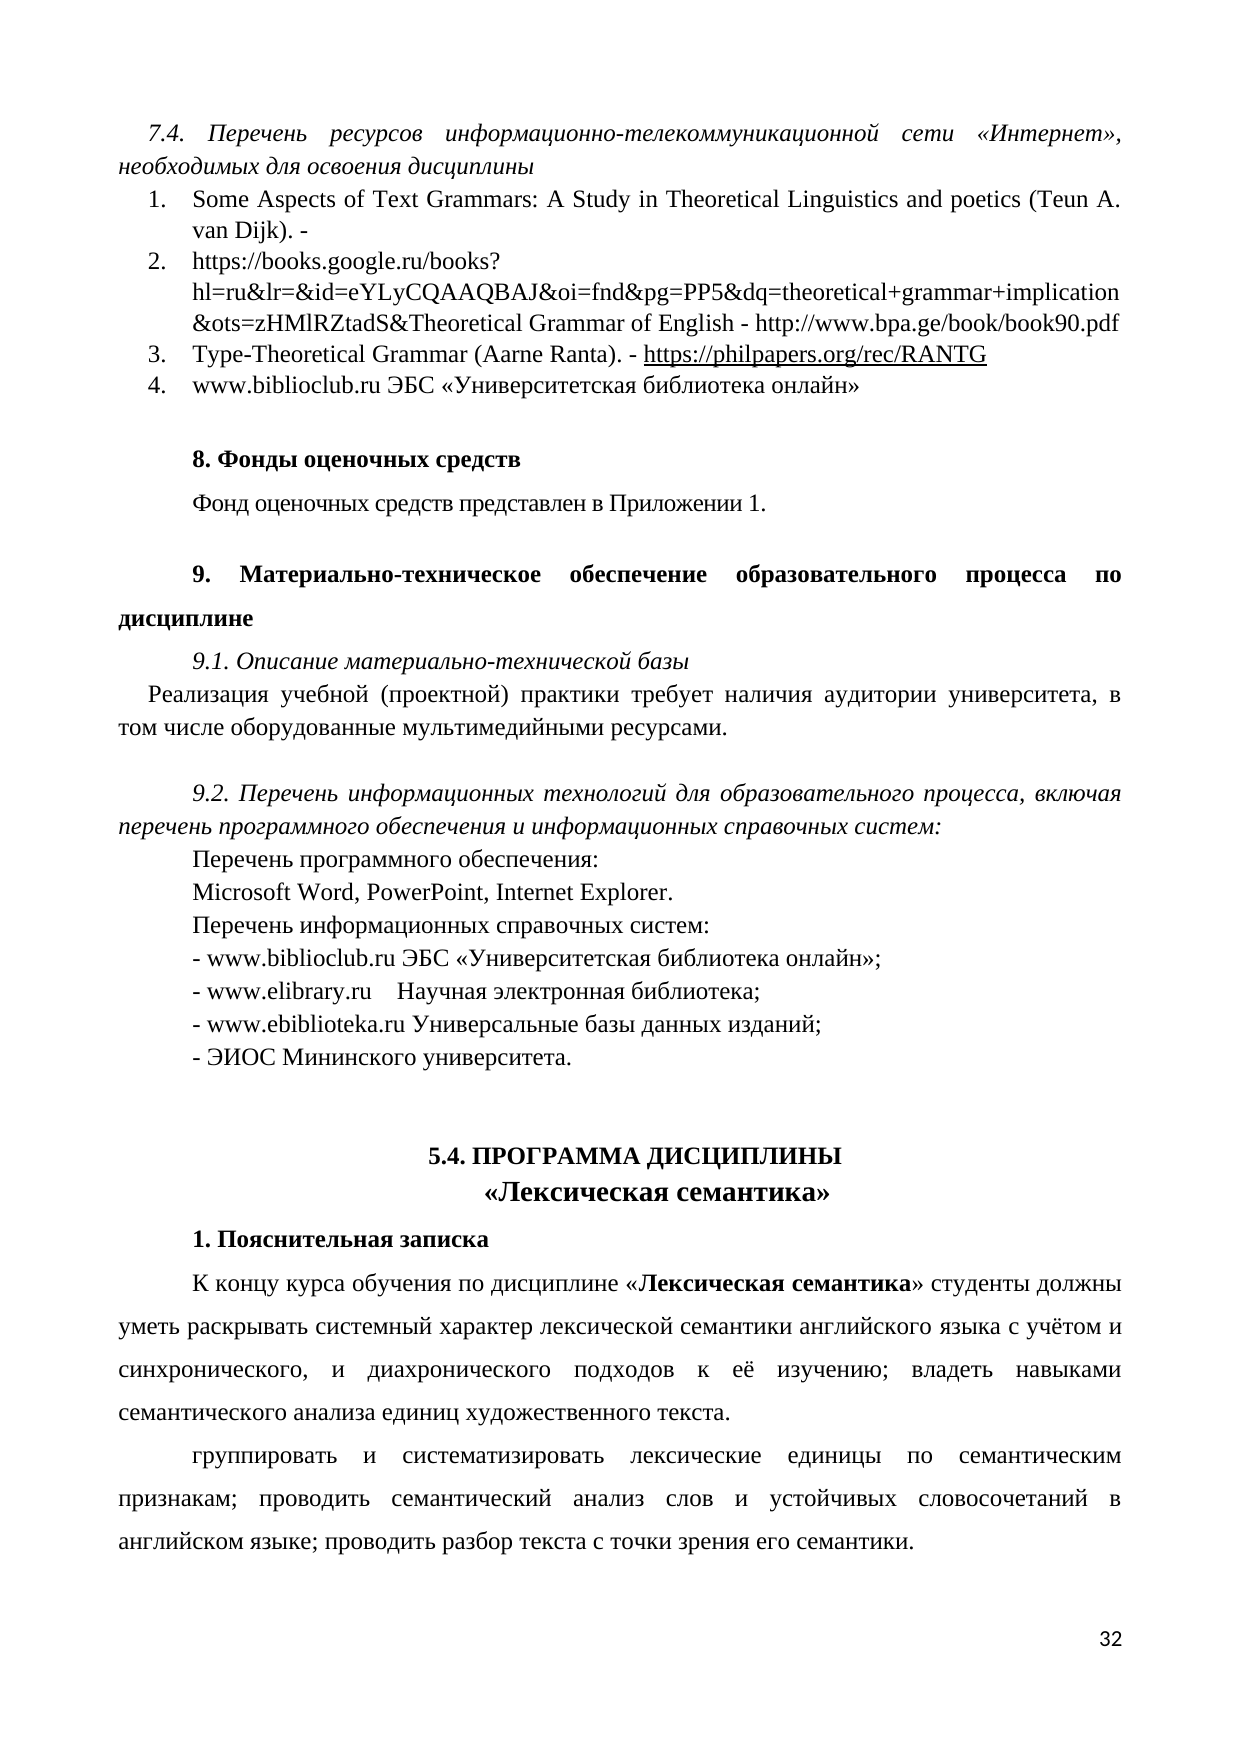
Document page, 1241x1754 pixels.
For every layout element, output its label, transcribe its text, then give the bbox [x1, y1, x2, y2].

text 8. Фонды оценочных средств [118, 444, 1122, 473]
text К концу курса обучения по дисциплине «Лексическая семантика» студенты должны уметь раскрывать системный характер лексической семантики английского языка с учётом и синхронического, и диахронического подходов к её изучению; владеть навыками семантического анализа единиц художественного текста. [118, 1268, 1122, 1426]
text 9.1. Описание материально-технической базы [118, 646, 1122, 674]
text группировать и систематизировать лексические единицы по семантическим признакам; проводить семантический анализ слов и устойчивых словосочетаний в английском языке; проводить разбор текста с точки зрения его семантики. [118, 1440, 1122, 1555]
text 5.4. ПРОГРАММА ДИСЦИПЛИНЫ [118, 1141, 1122, 1170]
text 9.2. Перечень информационных технологий для образовательного процесса, включая перечень программного обеспечения и информационных справочных систем: [118, 778, 1122, 840]
list Type-Theoretical Grammar (Aarne Ranta). - https://philpapers.org/rec/RANTG [148, 339, 1122, 368]
text 9. Материально-техническое обеспечение образовательного процесса по дисциплине [118, 559, 1122, 631]
text 1. Пояснительная записка [118, 1224, 1122, 1253]
list https://books.google.ru/books?hl=ru&lr=&id=eYLyCQAAQBAJ&oi=fnd&pg=PP5&dq=theoretical+grammar+implication&ots=zHMlRZtadS&Theoretical Grammar of English - http://www.bpa.ge/book/book90.pdf [148, 246, 1122, 337]
text - www.elibrary.ru Научная электронная библиотека; [118, 976, 1122, 1005]
text Реализация учебной (проектной) практики требует наличия аудитории университета, в том числе оборудованные мультимедийными ресурсами. [118, 679, 1122, 741]
text - www.ebiblioteka.ru Универсальные базы данных изданий; [118, 1009, 1122, 1038]
text 7.4. Перечень ресурсов информационно-телекоммуникационной сети «Интернет», необходимых для освоения дисциплины [118, 118, 1122, 180]
text Перечень программного обеспечения: [118, 844, 1122, 873]
text Перечень информационных справочных систем: [118, 910, 1122, 939]
text Microsoft Word, PowerPoint, Internet Explorer. [118, 877, 1122, 906]
text Фонд оценочных средств представлен в Приложении 1. [118, 488, 1122, 516]
text - ЭИОС Мининского университета. [118, 1042, 1122, 1071]
text - www.biblioclub.ru ЭБС «Университетская библиотека онлайн»; [118, 943, 1122, 972]
list Some Aspects of Text Grammars: A Study in Theoretical Linguistics and poetics (Teun A. van Dijk). - [148, 184, 1122, 244]
list www.biblioclub.ru ЭБС «Университетская библиотека онлайн» [148, 370, 1122, 399]
text «Лексическая семантика» [118, 1174, 1122, 1208]
